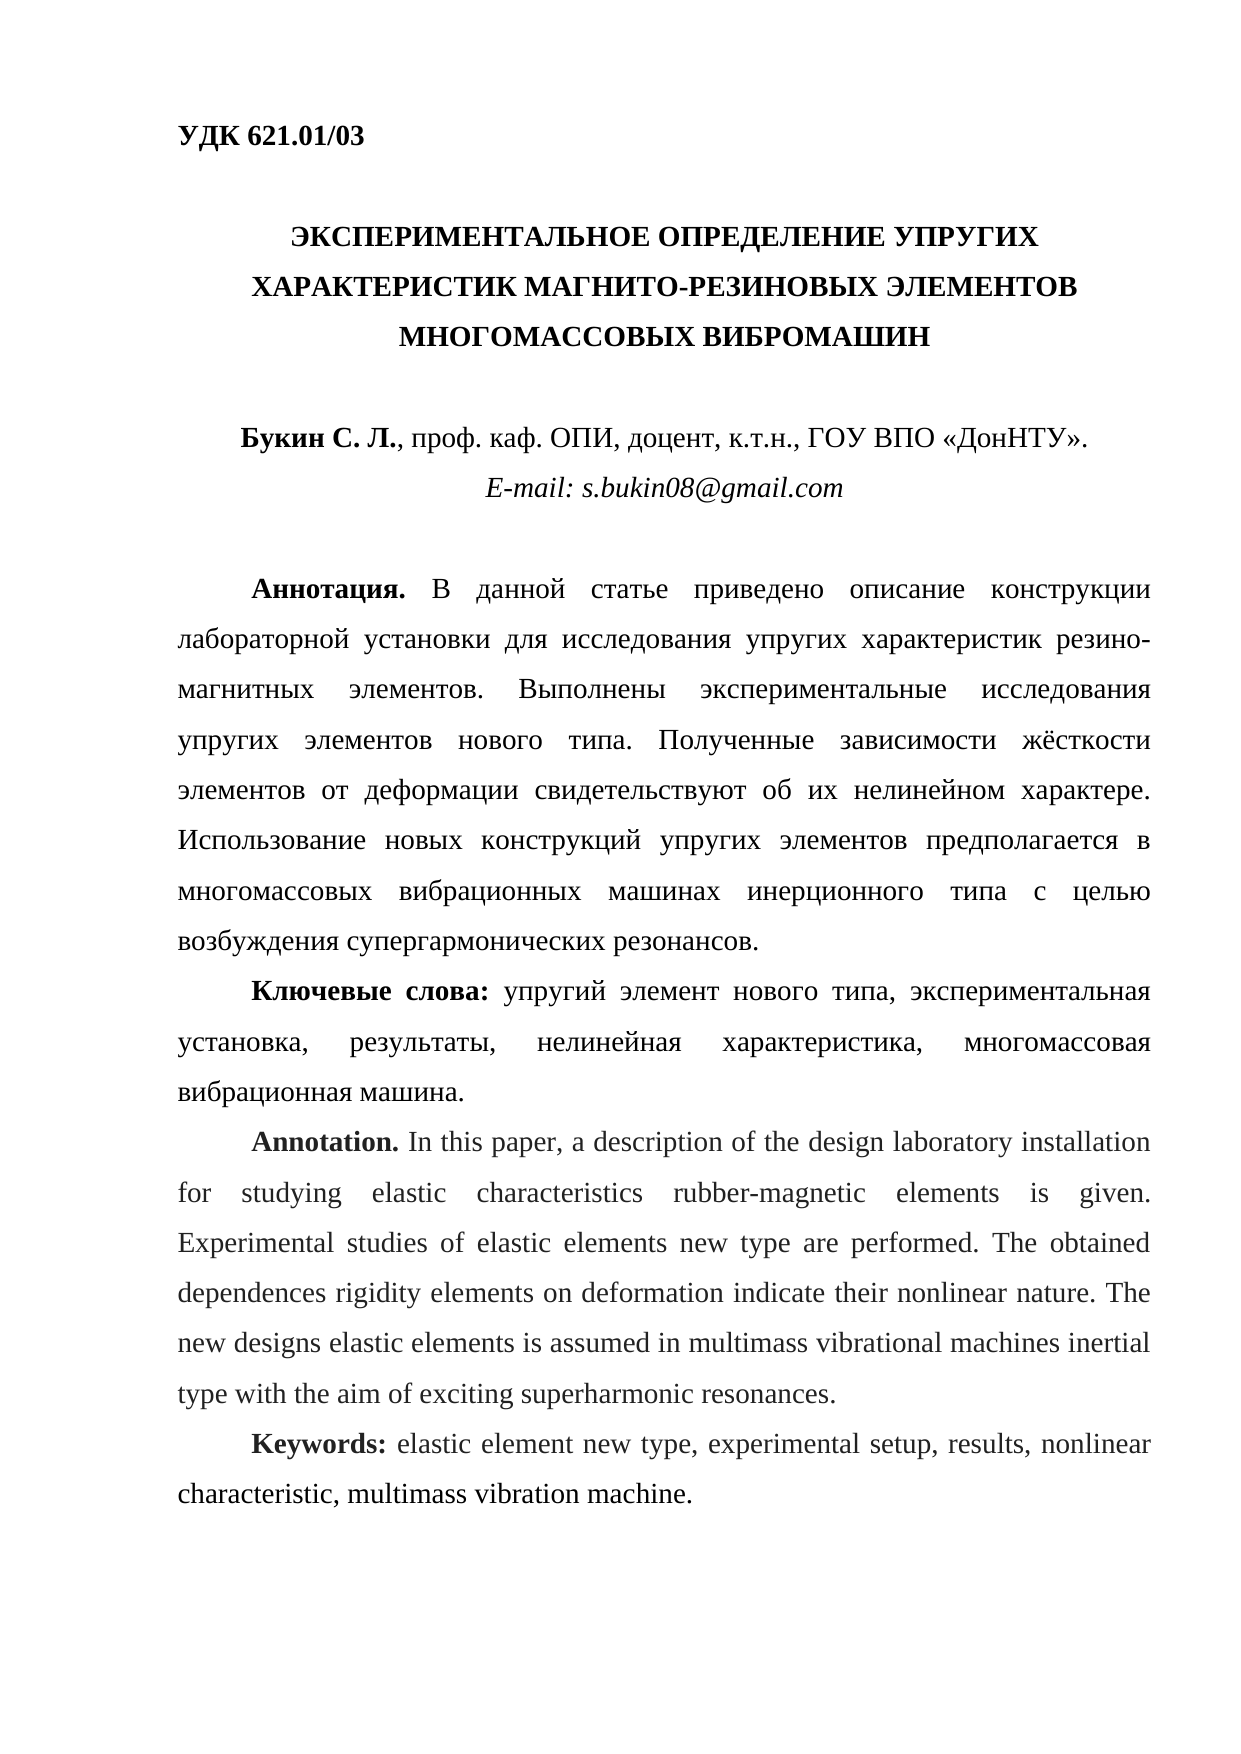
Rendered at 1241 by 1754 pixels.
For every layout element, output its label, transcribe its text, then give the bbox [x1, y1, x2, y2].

text Keywords: elastic element new type, experimental setup, results, nonlinear characteristic, multimass vibration machine. [177, 1426, 1152, 1510]
text Аннотация. В данной статье приведено описание конструкции лабораторной установки для исследования упругих характеристик резино-магнитных элементов. Выполнены экспериментальные исследования упругих элементов нового типа. Полученные зависимости жёсткости элементов от деформации свидетельствуют об их нелинейном характере. Использование новых конструкций упругих элементов предполагается в многомассовых вибрационных машинах инерционного типа с целью возбуждения супергармонических резонансов. [177, 571, 1152, 957]
text Букин С. Л., проф. каф. ОПИ, доцент, к.т.н., ГОУ ВПО «ДонНТУ». [177, 420, 1152, 453]
text E-mail: s.bukin08@gmail.com [177, 470, 1152, 504]
text ЭКСПЕРИМЕНТАЛЬНОЕ ОПРЕДЕЛЕНИЕ УПРУГИХ ХАРАКТЕРИСТИК МАГНИТО-РЕЗИНОВЫХ ЭЛЕМЕНТОВ МНОГОМАССОВЫХ ВИБРОМАШИН [177, 219, 1152, 353]
text Annotation. In this paper, a description of the design laboratory installation for studying elastic characteristics rubber-magnetic elements is given. Experimental studies of elastic elements new type are performed. The obtained dependences rigidity elements on deformation indicate their nonlinear nature. The new designs elastic elements is assumed in multimass vibrational machines inertial type with the aim of exciting superharmonic resonances. [177, 1124, 1152, 1409]
text УДК 621.01/03 [177, 118, 1152, 152]
text Ключевые слова: упругий элемент нового типа, экспериментальная установка, результаты, нелинейная характеристика, многомассовая вибрационная машина. [177, 973, 1152, 1108]
